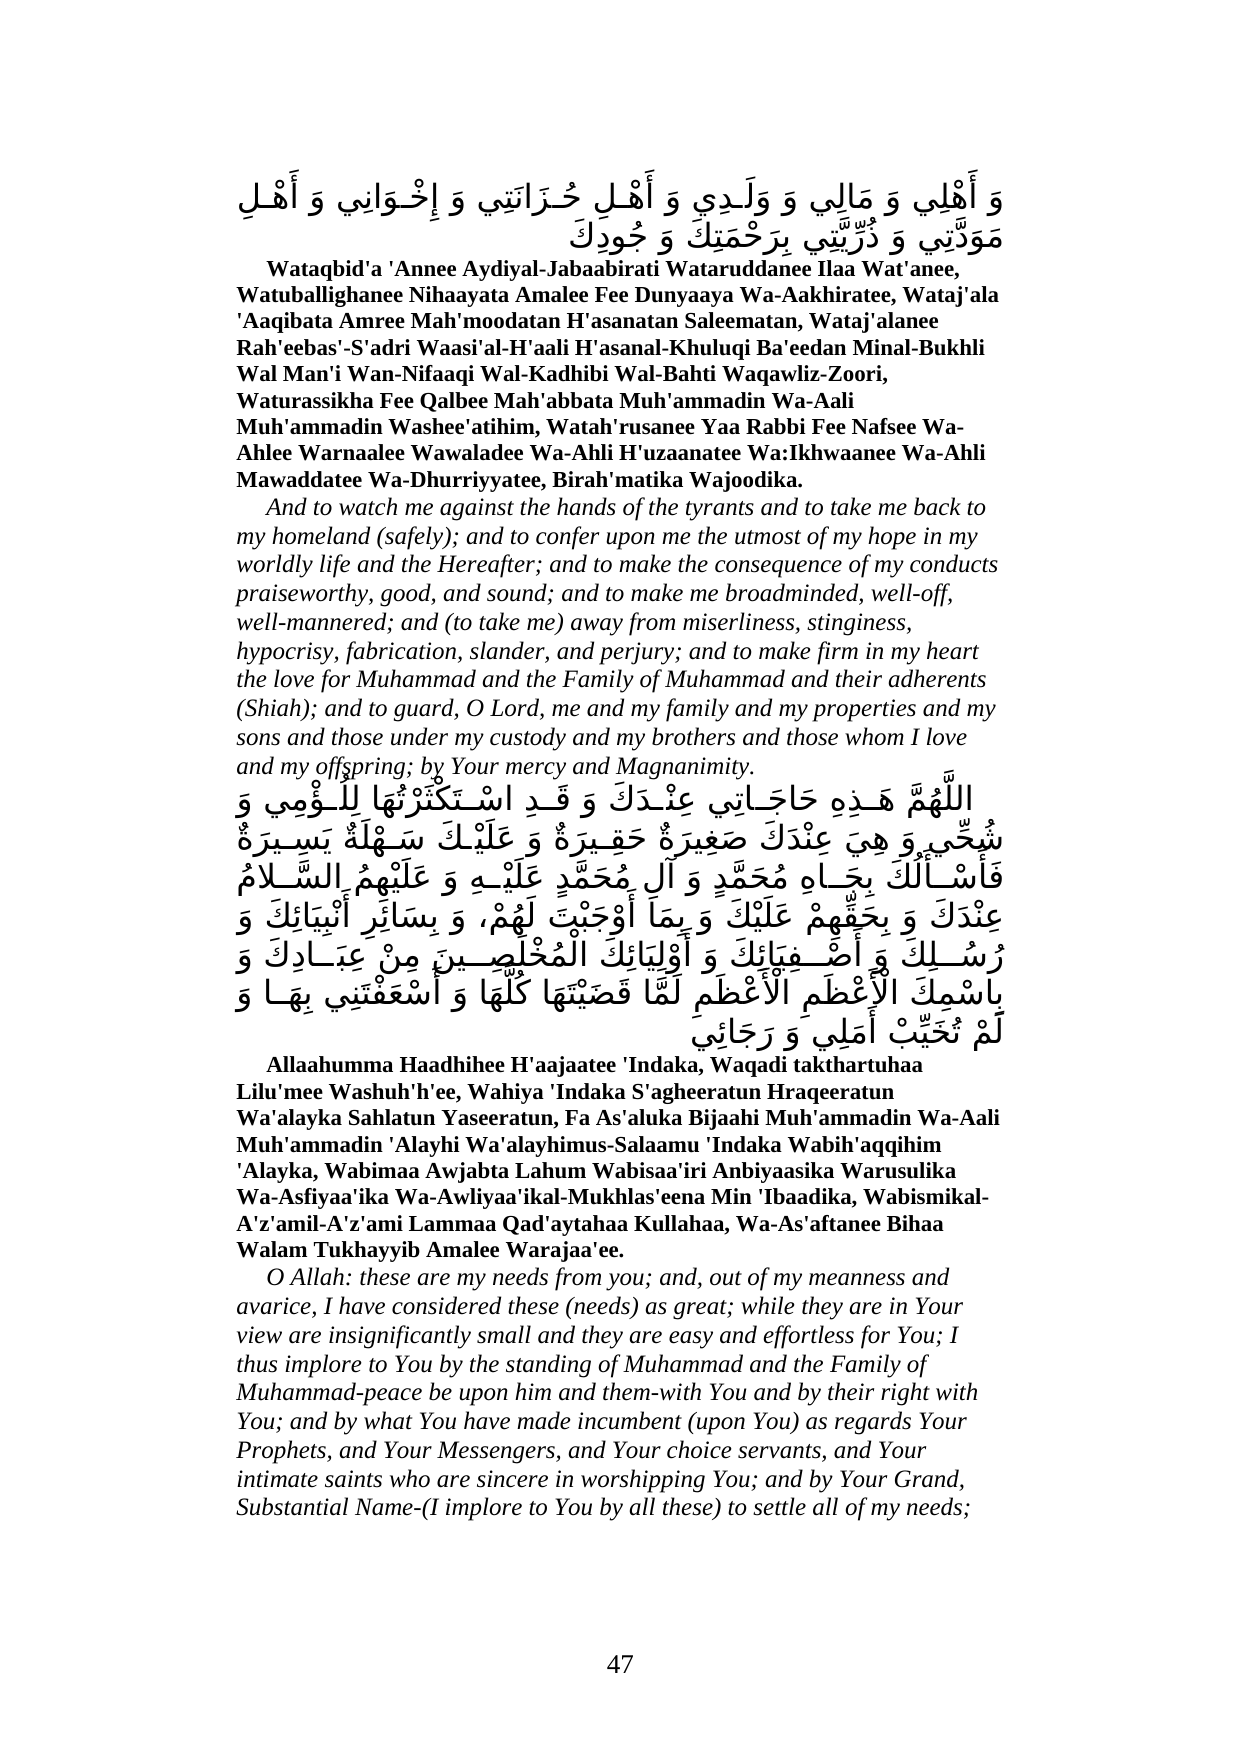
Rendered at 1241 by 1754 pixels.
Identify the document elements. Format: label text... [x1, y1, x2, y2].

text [236, 177, 1004, 255]
text And to watch me against the hands of the tyrants and to take me back to my homeland (safely); and to confer upon me the utmost of my hope in my worldly life and the Hereafter; and to make the consequence of my conducts praiseworthy, good, and sound; and to make me broadminded, well-off, well-mannered; and (to take me) away from miserliness, stinginess, hypocrisy, fabrication, slander, and perjury; and to make firm in my heart the love for Muhammad and the Family of Muhammad and their adherents (Shiah); and to guard, O Lord, me and my family and my properties and my sons and those under my custody and my brothers and those whom I love and my offspring; by Your mercy and Magnanimity. [236, 492, 1004, 779]
text اللَّهُمَّ هَذِهِ حَاجَاتِي عِنْدَكَ وَ قَدِ اسْتَكْثَرْتُهَا لِلُؤْمِي وَ شُحِّي وَ هِيَ عِنْدَكَ صَغِيرَةٌ حَقِيرَةٌ وَ عَلَيْكَ سَهْلَةٌ يَسِيرَةٌ فَأَسْأَلُكَ بِجَاهِ مُحَمَّدٍ وَ آلِ مُحَمَّدٍ عَلَيْهِ وَ عَلَيْهِمُ السَّلامُ عِنْدَكَ وَ بِحَقِّهِمْ عَلَيْكَ وَ بِمَا أَوْجَبْتَ لَهُمْ، وَ بِسَائِرِ أَنْبِيَائِكَ وَ رُسُلِكَ وَ أَصْفِيَائِكَ وَ أَوْلِيَائِكَ الْمُخْلَصِينَ مِنْ عِبَادِكَ وَ بِاسْمِكَ الْأَعْظَمِ الْأَعْظَمِ لَمَّا قَضَيْتَهَا كُلَّهَا وَ أَسْعَفْتَنِي بِهَا وَ لَمْ تُخَيِّبْ أَمَلِي وَ رَجَائِي [236, 779, 1004, 1052]
text Allaahumma Haadhihee H'aajaatee 'Indaka, Waqadi takthartuhaa Lilu'mee Washuh'h'ee, Wahiya 'Indaka S'agheeratun Hraqeeratun Wa'alayka Sahlatun Yaseeratun, Fa As'aluka Bijaahi Muh'ammadin Wa-Aali Muh'ammadin 'Alayhi Wa'alayhimus-Salaamu 'Indaka Wabih'aqqihim 'Alayka, Wabimaa Awjabta Lahum Wabisaa'iri Anbiyaasika Warusulika Wa-Asfiyaa'ika Wa-Awliyaa'ikal-Mukhlas'eena Min 'Ibaadika, Wabismikal-A'z'amil-A'z'ami Lammaa Qad'aytahaa Kullahaa, Wa-As'aftanee Bihaa Walam Tukhayyib Amalee Warajaa'ee. [236, 1052, 1004, 1262]
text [236, 1262, 1004, 1521]
text Wataqbid'a 'Annee Aydiyal-Jabaabirati Wataruddanee Ilaa Wat'anee, Watuballighanee Nihaayata Amalee Fee Dunyaaya Wa-Aakhiratee, Wataj'ala 'Aaqibata Amree Mah'moodatan H'asanatan Saleematan, Wataj'alanee Rah'eebas'-S'adri Waasi'al-H'aali H'asanal-Khuluqi Ba'eedan Minal-Bukhli Wal Man'i Wan-Nifaaqi Wal-Kadhibi Wal-Bahti Waqawliz-Zoori, Waturassikha Fee Qalbee Mah'abbata Muh'ammadin Wa-Aali Muh'ammadin Washee'atihim, Watah'rusanee Yaa Rabbi Fee Nafsee Wa-Ahlee Warnaalee Wawaladee Wa-Ahli H'uzaanatee Wa:Ikhwaanee Wa-Ahli Mawaddatee Wa-Dhurriyyatee, Birah'matika Wajoodika. [236, 255, 1004, 492]
